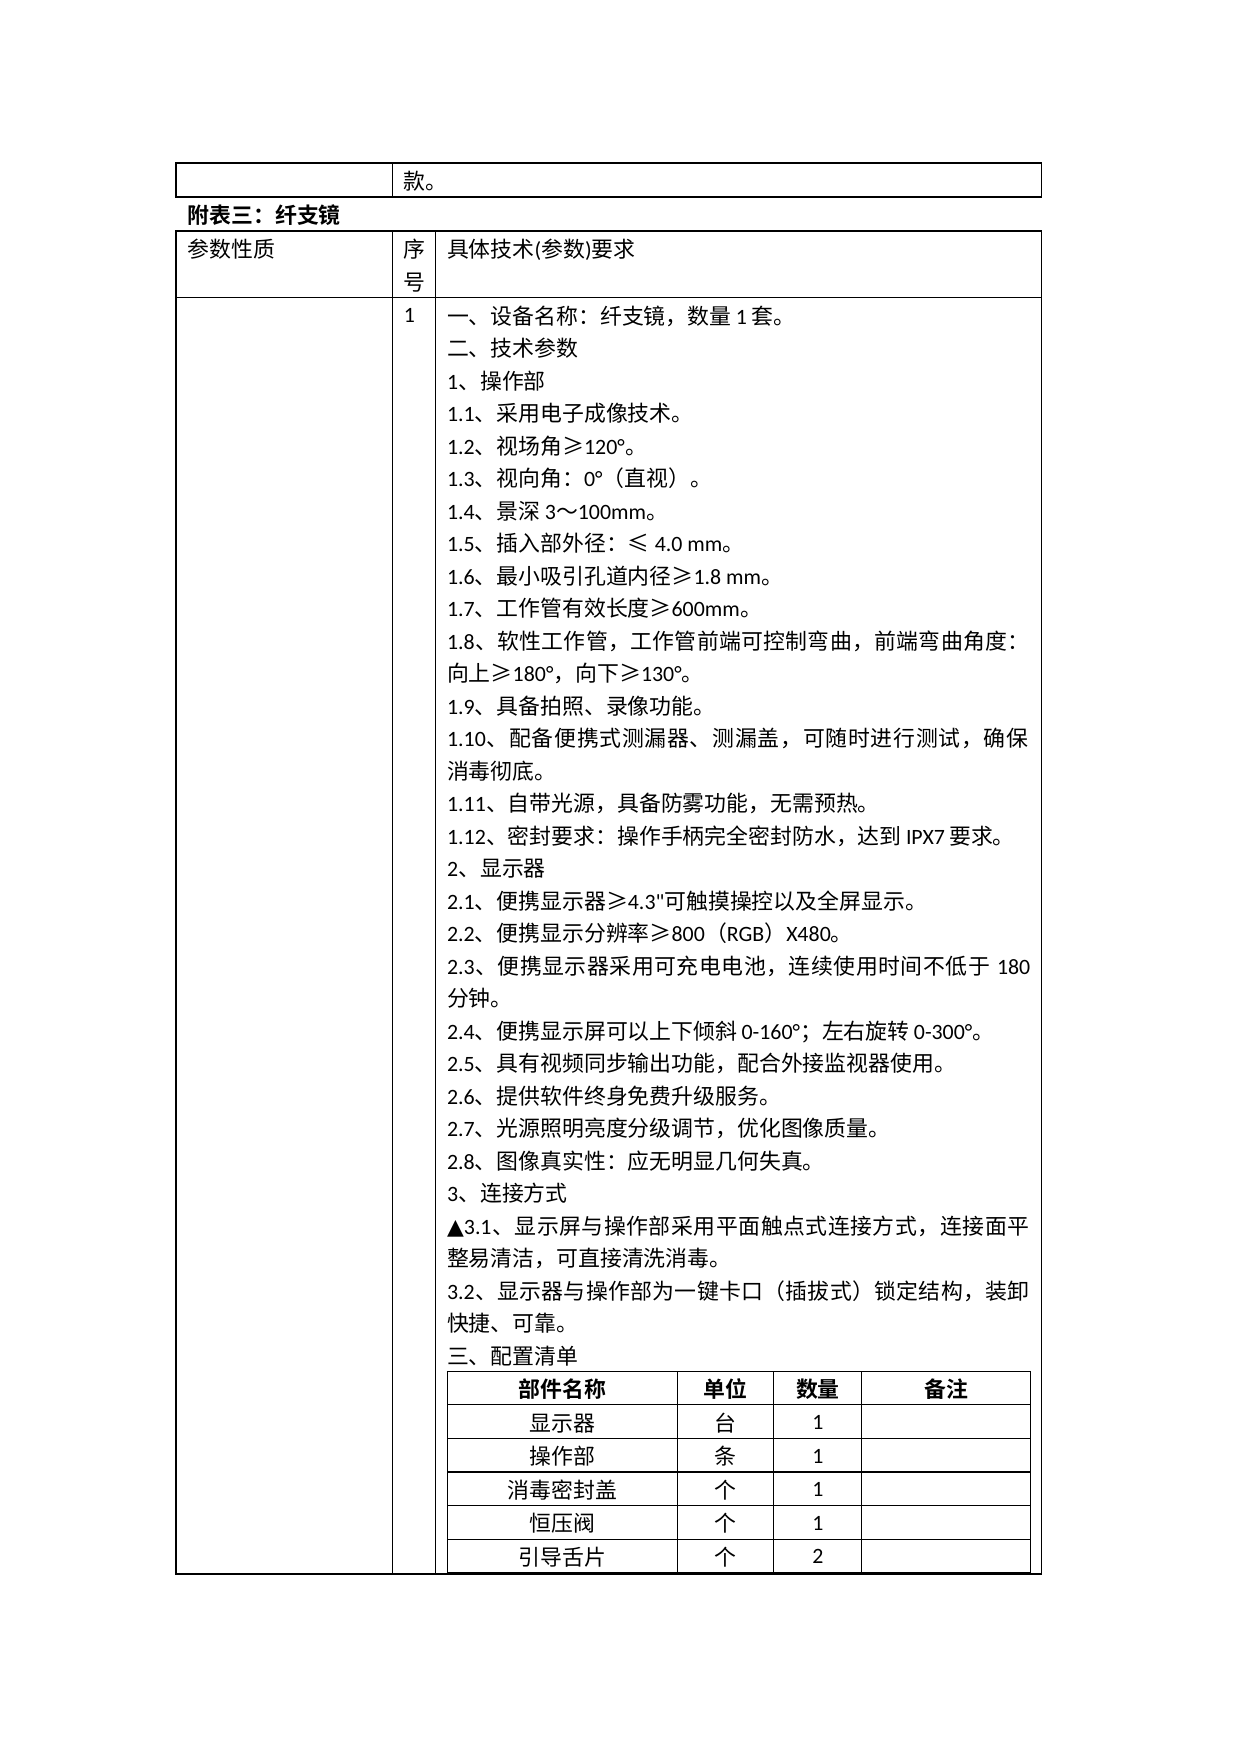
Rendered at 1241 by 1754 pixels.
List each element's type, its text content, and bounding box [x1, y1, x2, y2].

table_header 序号 [393, 232, 435, 297]
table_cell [436, 298, 1041, 1573]
table_cell [177, 298, 392, 1573]
table_cell 1 [393, 298, 435, 1573]
table_cell 说明 [177, 164, 392, 196]
table_header 参数性质 [177, 232, 392, 297]
text 附表三：纤支镜 [187, 198, 1053, 230]
table_header 具体技术(参数)要求 [436, 232, 1041, 297]
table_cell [393, 164, 1041, 196]
